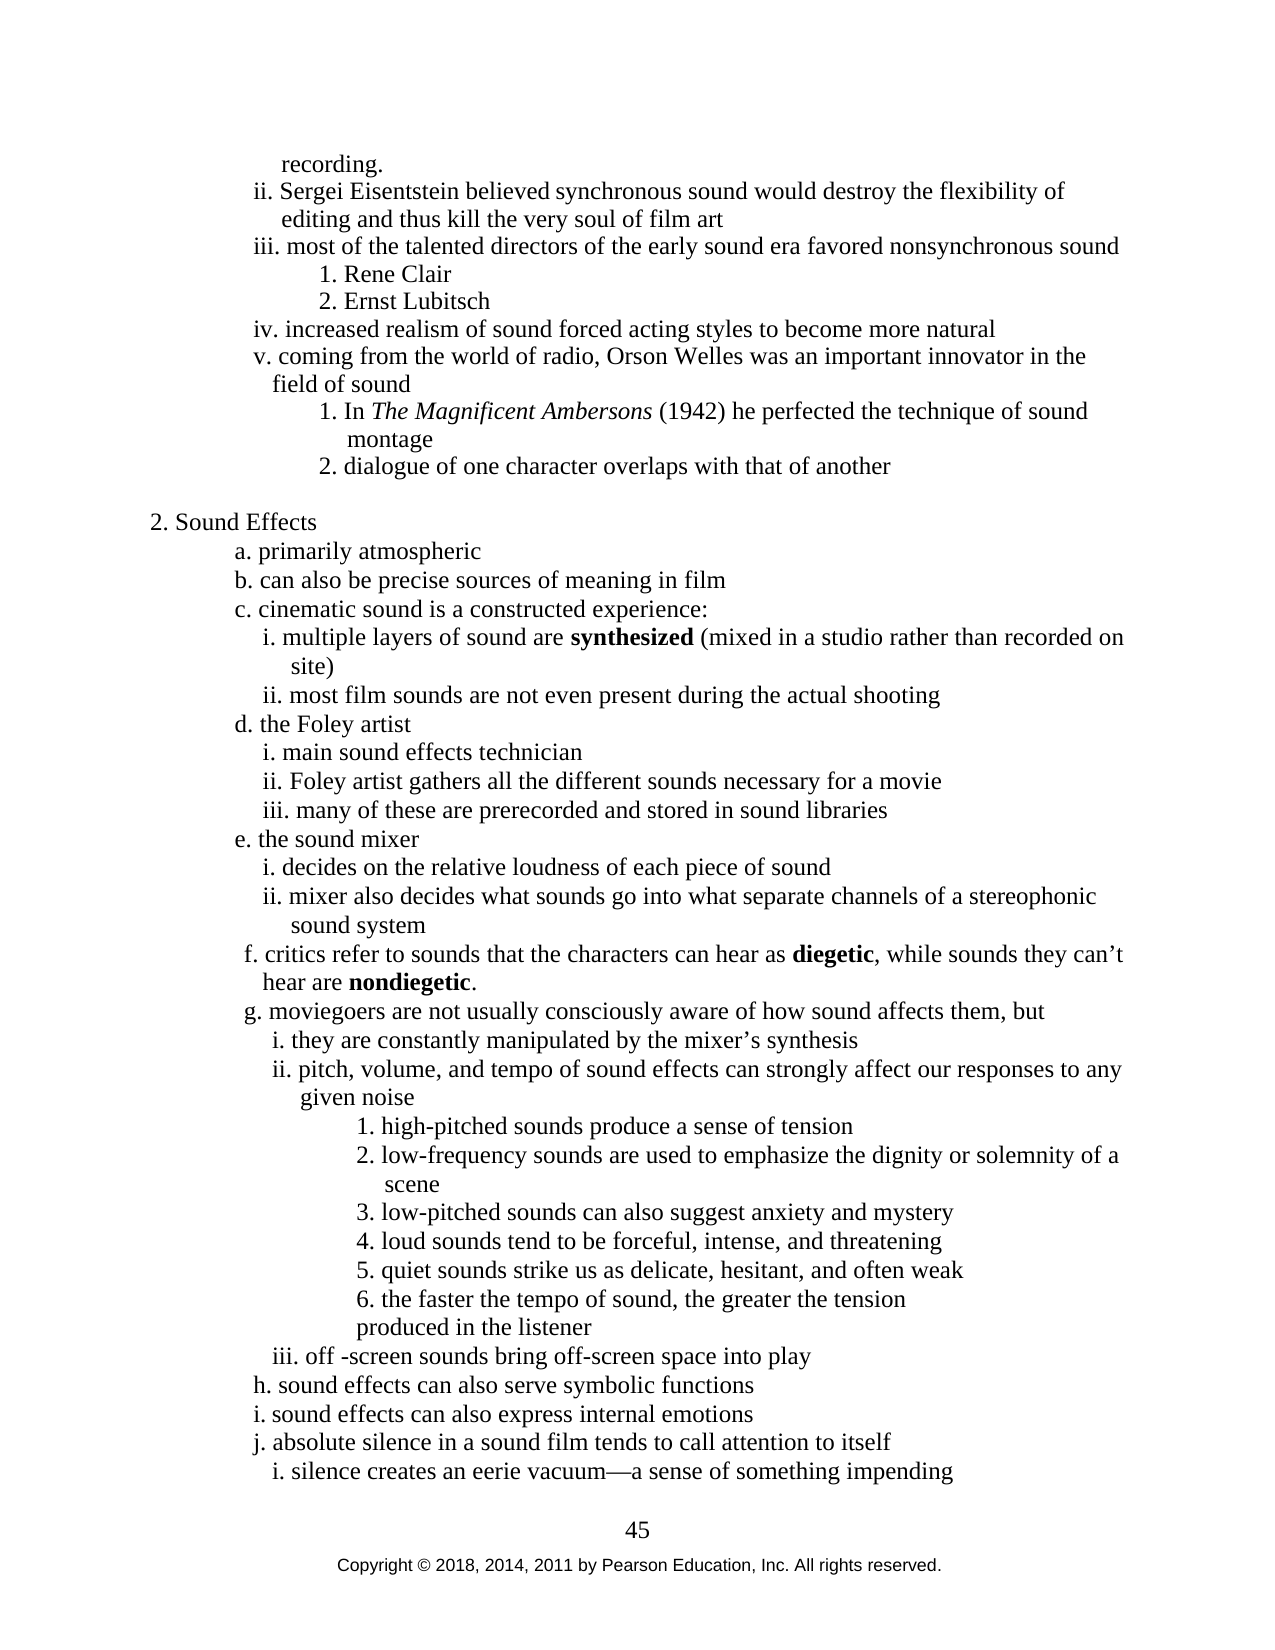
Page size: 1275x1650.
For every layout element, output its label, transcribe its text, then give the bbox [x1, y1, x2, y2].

text i. decides on the relative loudness of each piece of sound [262, 852, 1125, 881]
text 2. Sound Effects [150, 507, 1125, 536]
text v. coming from the world of radio, Orson Welles was an important innovator in the field of sound [253, 342, 1125, 397]
text 4. loud sounds tend to be forceful, intense, and threatening [356, 1226, 1125, 1255]
text 1. In The Magnificent Ambersons (1942) he perfected the technique of sound montage [319, 397, 1125, 452]
text i. multiple layers of sound are synthesized (mixed in a studio rather than recorded on site) [262, 622, 1125, 680]
text i. silence creates an eerie vacuum—a sense of something impending [150, 1456, 1125, 1485]
text c. cinematic sound is a constructed experience: [150, 594, 1125, 622]
text i. main sound effects technician [150, 737, 1125, 766]
text i. they are constantly manipulated by the mixer’s synthesis [150, 1025, 1125, 1054]
text iii. many of these are prerecorded and stored in sound libraries [150, 795, 1125, 824]
text g. moviegoers are not usually consciously aware of how sound affects them, but [244, 996, 1125, 1025]
text ii. Sergei Eisentstein believed synchronous sound would destroy the flexibility of editing and thus kill the very soul of film art [253, 177, 1125, 232]
text iii. most of the talented directors of the early sound era favored nonsynchronous sound [253, 232, 1125, 260]
text ii. pitch, volume, and tempo of sound effects can strongly affect our responses to any given noise [272, 1054, 1125, 1111]
text ii. Foley artist gathers all the different sounds necessary for a movie [150, 766, 1125, 795]
text j. absolute silence in a sound film tends to call attention to itself [150, 1427, 1125, 1456]
text produced in the listener [356, 1312, 1125, 1341]
text 2. low-frequency sounds are used to emphasize the dignity or solemnity of a scene [356, 1140, 1125, 1197]
text 2. dialogue of one character overlaps with that of another [150, 452, 1125, 480]
text 5. quiet sounds strike us as delicate, hesitant, and often weak [356, 1255, 1125, 1284]
text 3. low-pitched sounds can also suggest anxiety and mystery [356, 1197, 1125, 1226]
text 6. the faster the tempo of sound, the greater the tension [356, 1284, 1125, 1312]
text h. sound effects can also serve symbolic functions [150, 1370, 1125, 1399]
text f. critics refer to sounds that the characters can hear as diegetic, while sounds they can’t hear are nondiegetic. [244, 939, 1125, 996]
text ii. most film sounds are not even present during the actual shooting [262, 680, 1125, 709]
text b. can also be precise sources of meaning in film [150, 565, 1125, 594]
text d. the Foley artist [150, 709, 1125, 737]
text e. the sound mixer [150, 824, 1125, 852]
text a. primarily atmospheric [150, 536, 1125, 565]
text 1. high-pitched sounds produce a sense of tension [356, 1111, 1125, 1140]
text i. sound effects can also express internal emotions [150, 1399, 1125, 1427]
text 2. Ernst Lubitsch [150, 287, 1125, 315]
text 1. Rene Clair [150, 260, 1125, 287]
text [253, 150, 1125, 177]
text iii. off -screen sounds bring off-screen space into play [150, 1341, 1125, 1370]
text iv. increased realism of sound forced acting styles to become more natural [253, 315, 1125, 342]
text ii. mixer also decides what sounds go into what separate channels of a stereophonic sound system [262, 881, 1125, 939]
